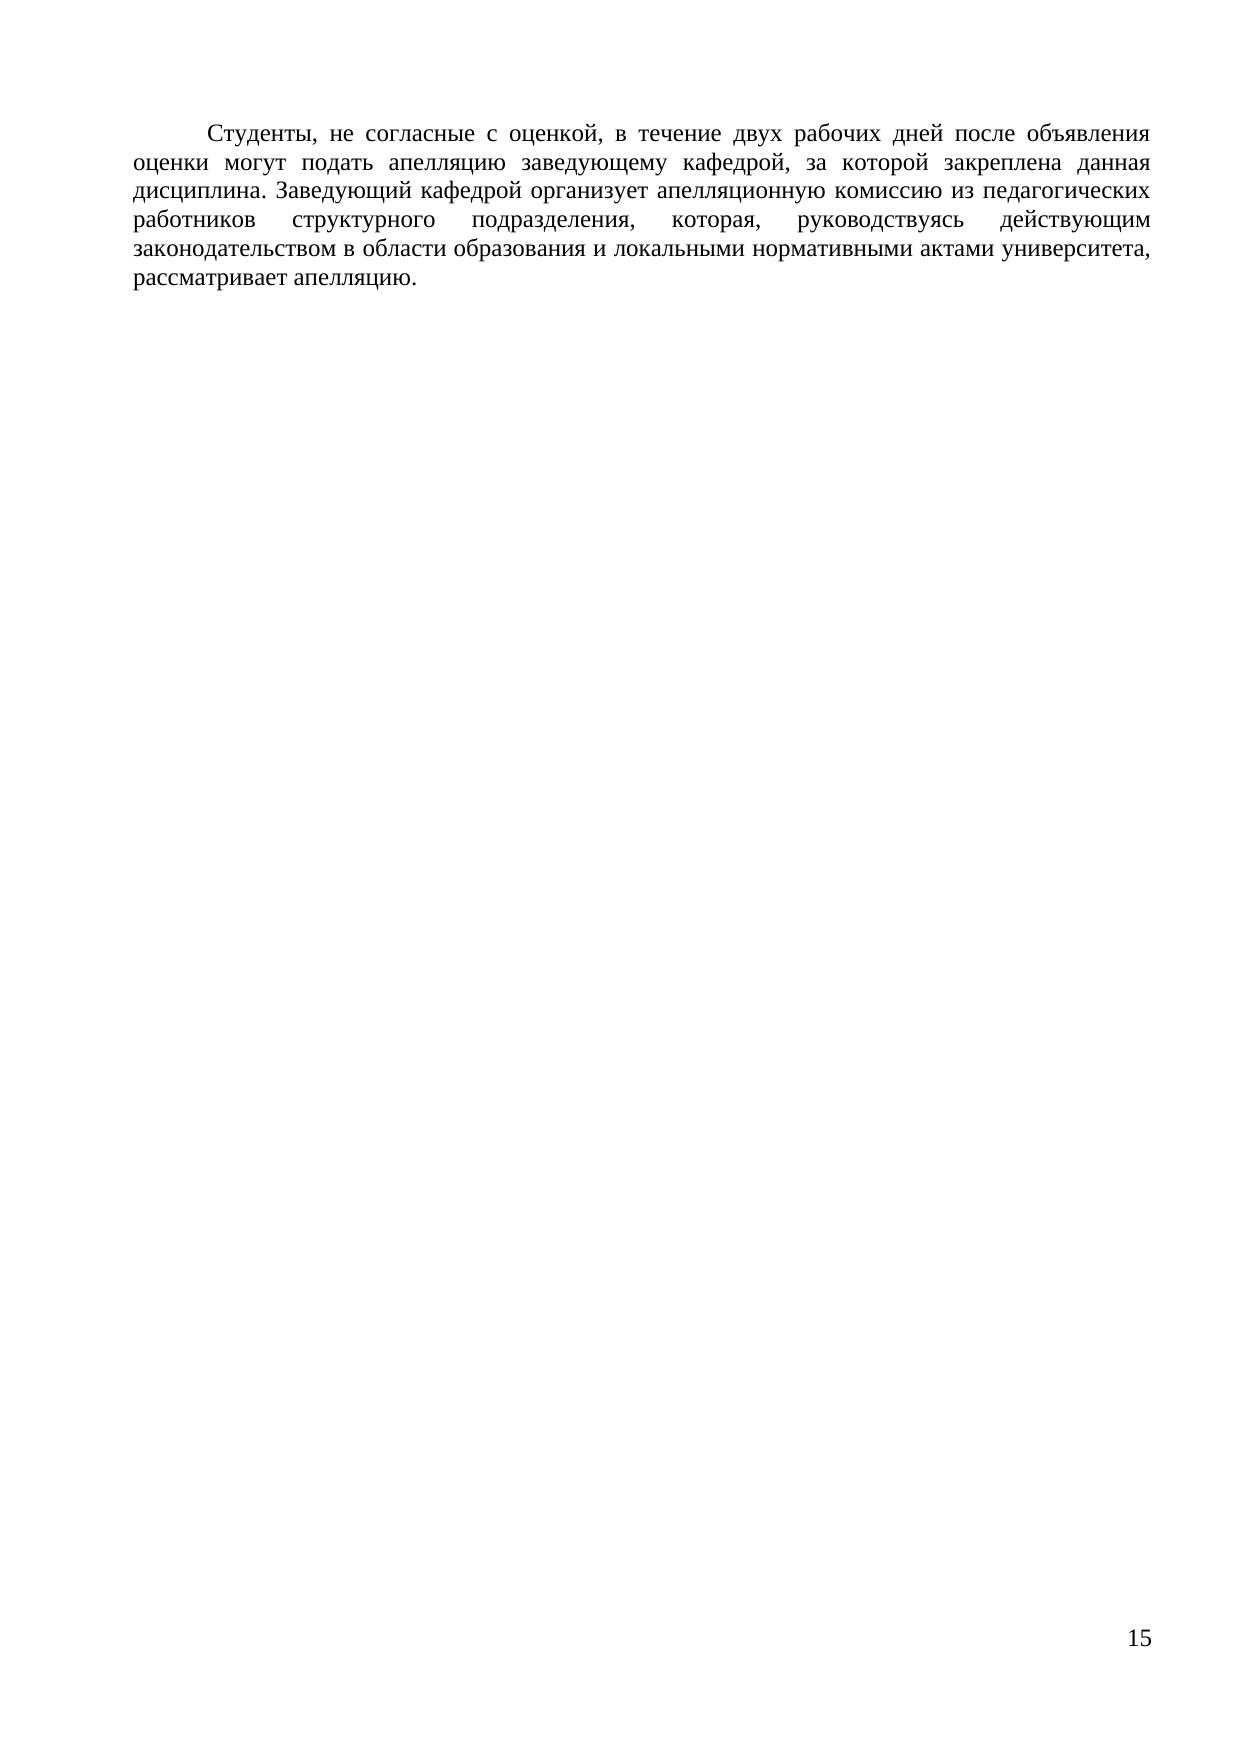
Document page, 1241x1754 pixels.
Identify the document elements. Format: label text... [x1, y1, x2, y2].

text Студенты, не согласные с оценкой, в течение двух рабочих дней после объявления оценки могут подать апелляцию заведующему кафедрой, за которой закреплена данная дисциплина. Заведующий кафедрой организует апелляционную комиссию из педагогических работников структурного подразделения, которая, руководствуясь действующим законодательством в области образования и локальными нормативными актами университета, рассматривает апелляцию. [133, 118, 1152, 291]
